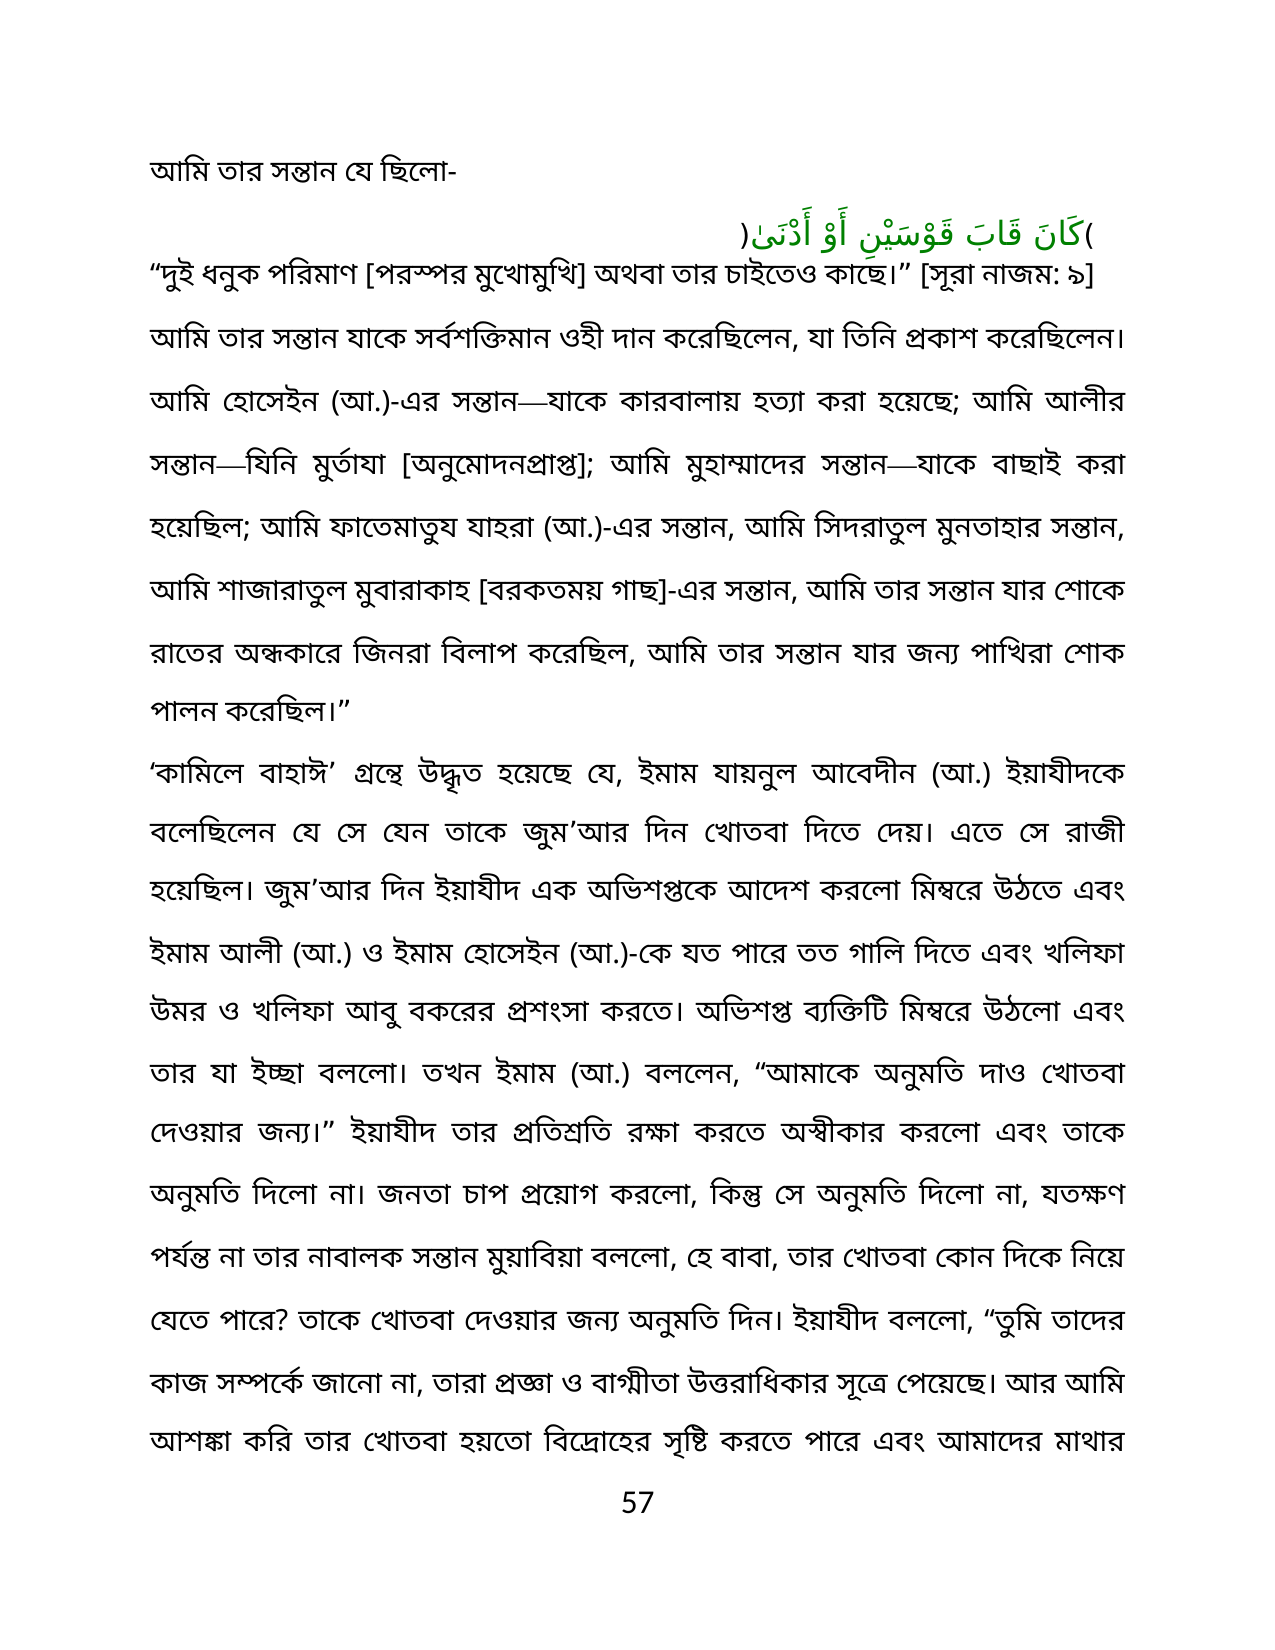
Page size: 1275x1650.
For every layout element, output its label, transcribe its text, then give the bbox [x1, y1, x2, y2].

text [150, 753, 1125, 1463]
text )كَانَ قَابَ قَوْسَيْنِ أَوْ أَدْنَىٰ( [150, 214, 1125, 253]
text “দুই ধনুক পরিমাণ [পরস্পর মুখোমুখি] অথবা তার চাইতেও কাছে।” [সূরা নাজম: ৯] [150, 253, 1125, 296]
text আমি তার সন্তান যাকে সর্বশক্তিমান ওহী দান করেছিলেন, যা তিনি প্রকাশ করেছিলেন। আমি হোসেইন (আ.)-এর সন্তান―যাকে কারবালায় হত্যা করা হয়েছে; আমি আলীর সন্তান―যিনি মুর্তাযা [অনুমোদনপ্রাপ্ত]; আমি মুহাম্মাদের সন্তান―যাকে বাছাই করা হয়েছিল; আমি ফাতেমাতুয যাহরা (আ.)-এর সন্তান, আমি সিদরাতুল মুনতাহার সন্তান, আমি শাজারাতুল মুবারাকাহ [বরকতময় গাছ]-এর সন্তান, আমি তার সন্তান যার শোকে রাতের অন্ধকারে জিনরা বিলাপ করেছিল, আমি তার সন্তান যার জন্য পাখিরা শোক পালন করেছিল।” [150, 318, 1125, 733]
text আমি তার সন্তান যে ছিলো- [150, 150, 1125, 193]
